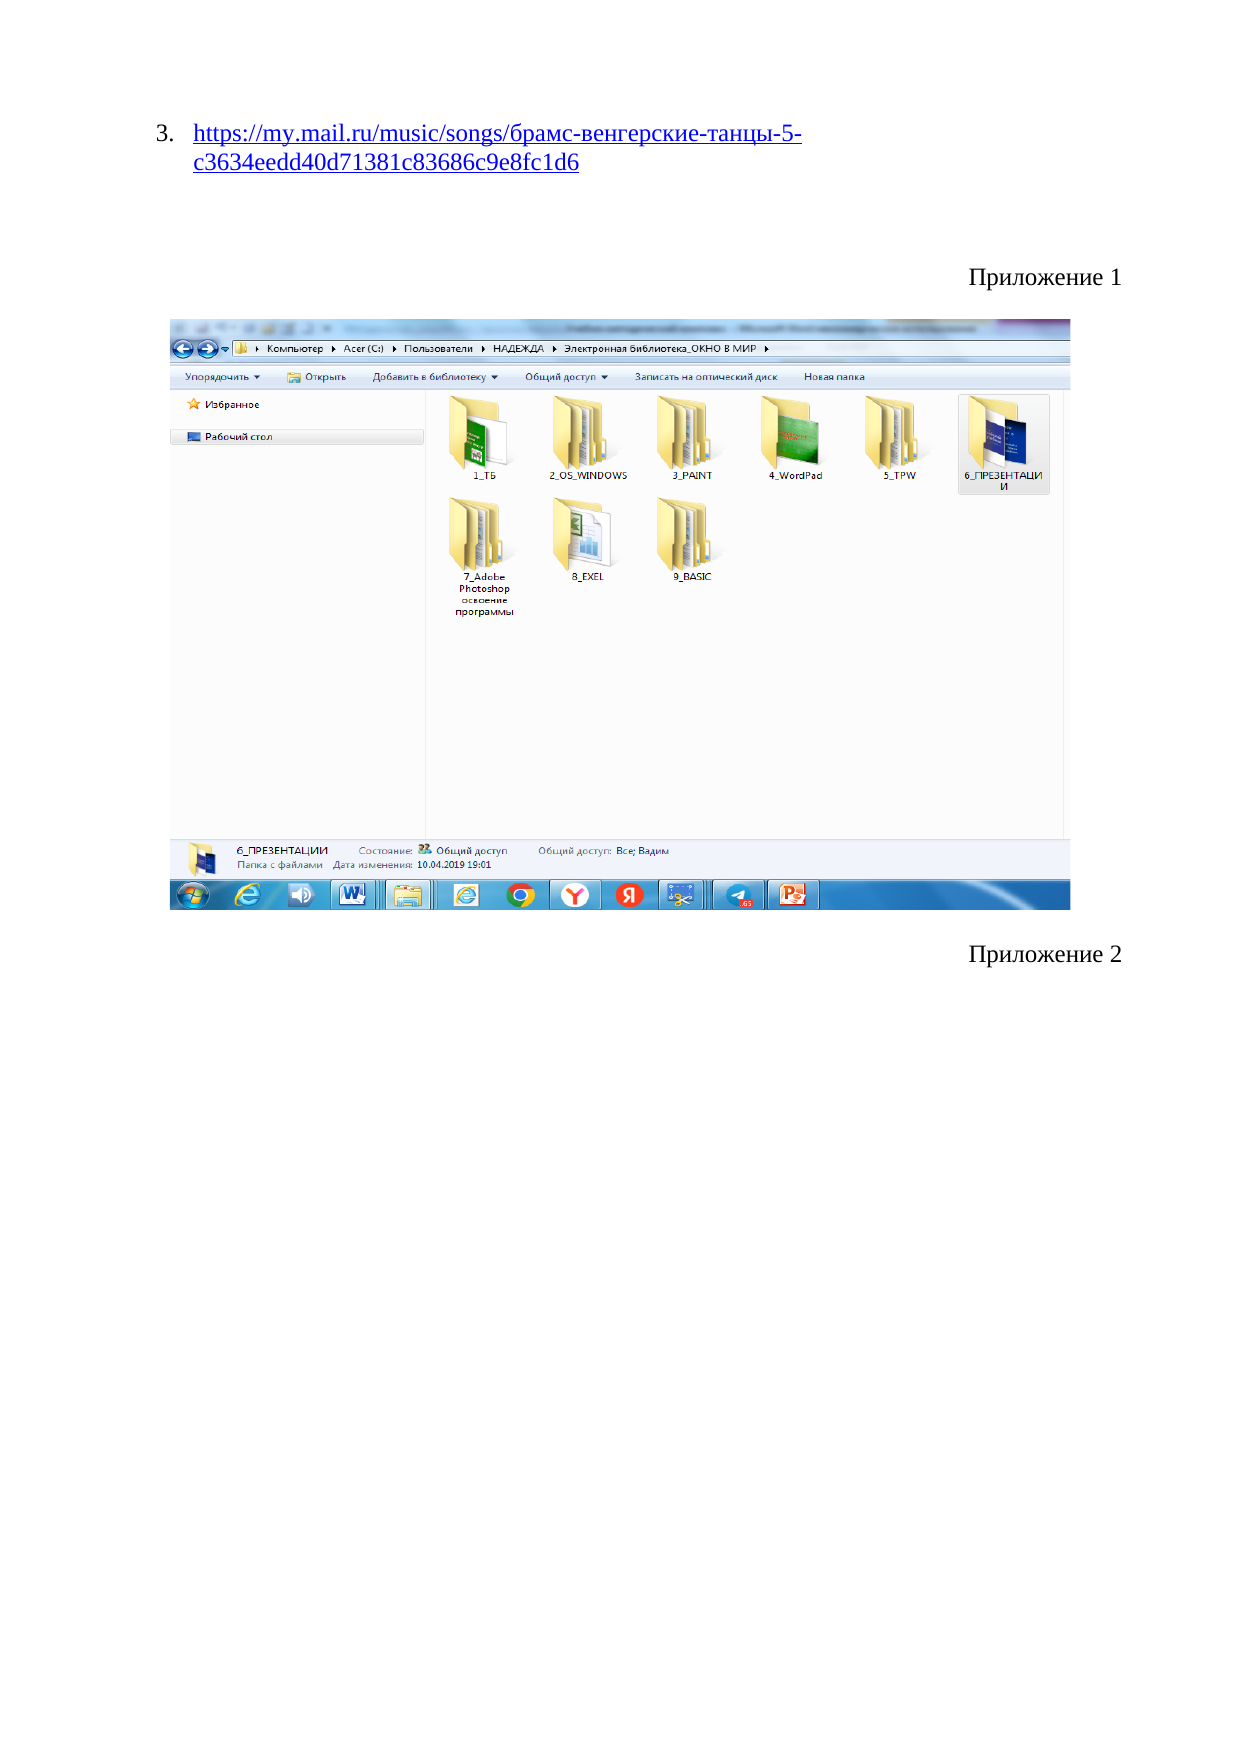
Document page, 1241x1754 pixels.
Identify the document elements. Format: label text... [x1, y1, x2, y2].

text Приложение 1 [118, 262, 1122, 291]
picture [169, 319, 1071, 910]
list https://my.mail.ru/music/songs/брамс-венгерские-танцы-5-c3634eedd40d71381c83686c9e8fc1d6 [156, 118, 1122, 176]
text Приложение 2 [118, 939, 1122, 967]
